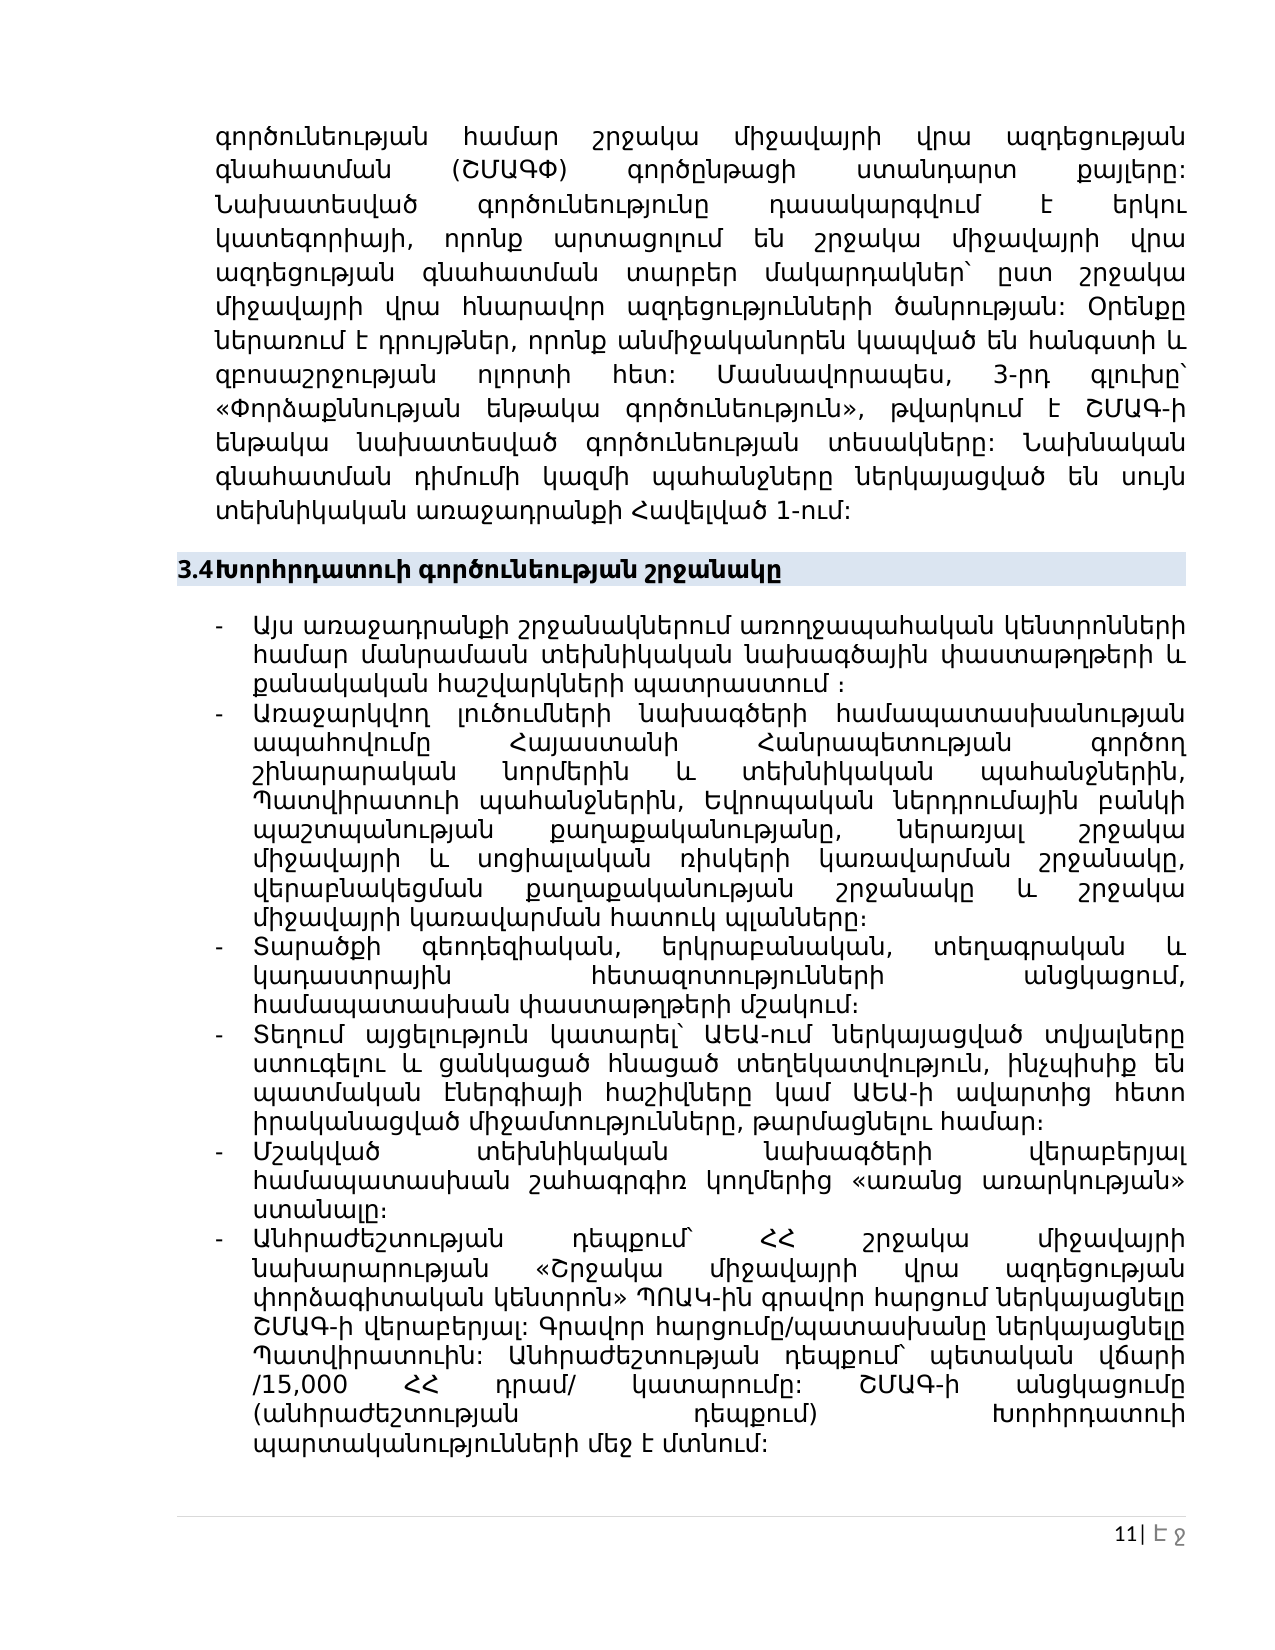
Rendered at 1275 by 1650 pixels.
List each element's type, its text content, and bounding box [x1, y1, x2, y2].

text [215, 118, 1186, 527]
list Անհրաժեշտության դեպքում՝ ՀՀ շրջակա միջավայրի նախարարության «Շրջակա միջավայրի վրա ազդեցության փորձագիտական կենտրոն» ՊՈԱԿ-ին գրավոր հարցում ներկայացնելը ՇՄԱԳ-ի վերաբերյալ: Գրավոր հարցումը/պատասխանը ներկայացնելը Պատվիրատուին: Անհրաժեշտության դեպքում՝ պետական վճարի /15,000 ՀՀ դրամ/ կատարումը: ՇՄԱԳ-ի անցկացումը (անհրաժեշտության դեպքում) Խորհրդատուի պարտականությունների մեջ է մտնում: [215, 1224, 1186, 1458]
subtitle Խորհրդատուի գործունեության շրջանակը [177, 552, 1186, 586]
list Տեղում այցելություն կատարել՝ ԱԵԱ-ում ներկայացված տվյալները ստուգելու և ցանկացած հնացած տեղեկատվություն, ինչպիսիք են պատմական էներգիայի հաշիվները կամ ԱԵԱ-ի ավարտից հետո իրականացված միջամտությունները, թարմացնելու համար։ [215, 1020, 1186, 1137]
list Մշակված տեխնիկական նախագծերի վերաբերյալ համապատասխան շահագրգիռ կողմերից «առանց առարկության» ստանալը։ [215, 1137, 1186, 1224]
list Առաջարկվող լուծումների նախագծերի համապատասխանության ապահովումը Հայաստանի Հանրապետության գործող շինարարական նորմերին և տեխնիկական պահանջներին, Պատվիրատուի պահանջներին, Եվրոպական ներդրումային բանկի պաշտպանության քաղաքականությանը, ներառյալ շրջակա միջավայրի և սոցիալական ռիսկերի կառավարման շրջանակը, վերաբնակեցման քաղաքականության շրջանակը և շրջակա միջավայրի կառավարման հատուկ պլանները։ [215, 699, 1186, 932]
list Տարածքի գեոդեզիական, երկրաբանական, տեղագրական և կադաստրային հետազոտությունների անցկացում, համապատասխան փաստաթղթերի մշակում։ [215, 932, 1186, 1020]
list Այս առաջադրանքի շրջանակներում առողջապահական կենտրոնների համար մանրամասն տեխնիկական նախագծային փաստաթղթերի և քանակական հաշվարկների պատրաստում ։ [215, 611, 1186, 699]
